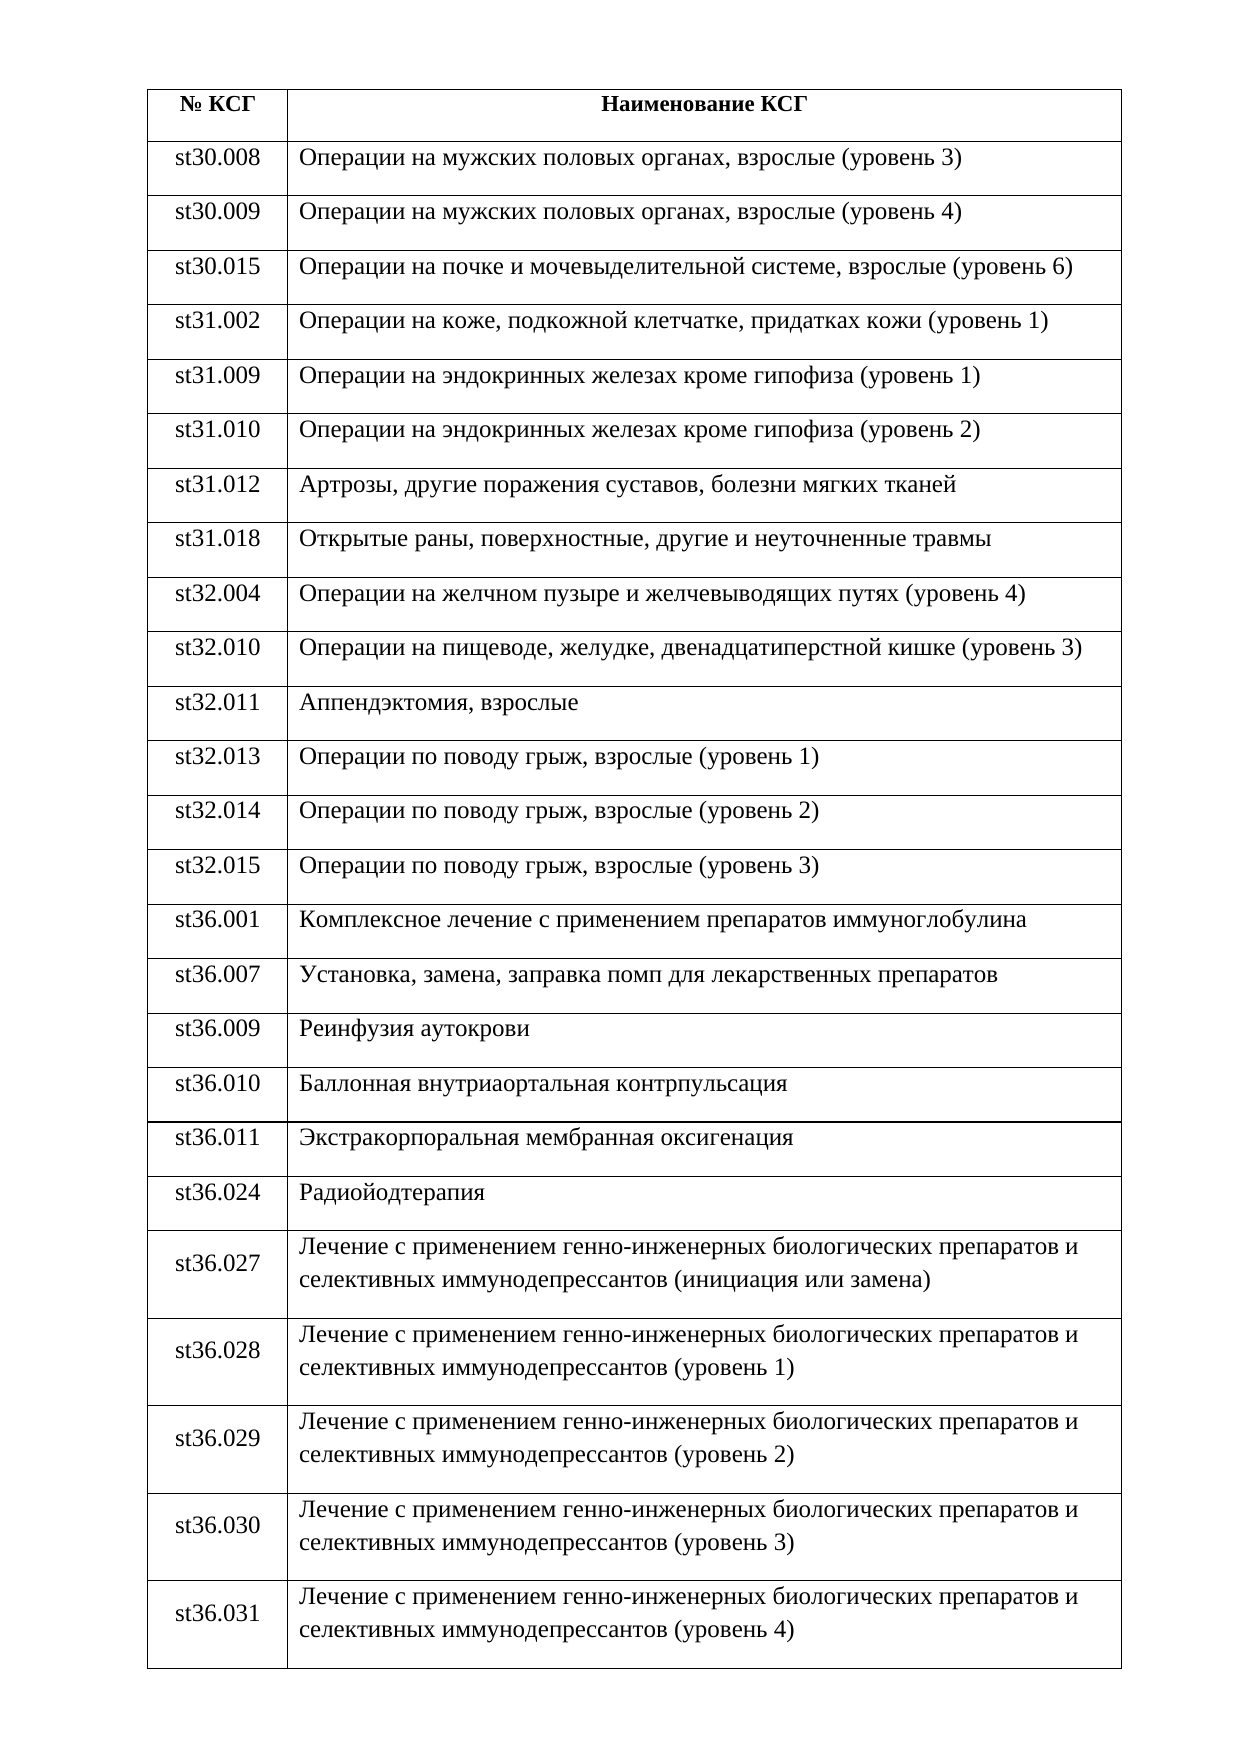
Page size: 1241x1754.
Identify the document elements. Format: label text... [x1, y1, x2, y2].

table_cell st36.010 [148, 1068, 287, 1121]
table_cell Операции на мужских половых органах, взрослые (уровень 3) [288, 142, 1121, 195]
table_cell st32.014 [148, 796, 287, 849]
table_cell st36.007 [148, 959, 287, 1012]
table_cell st32.010 [148, 632, 287, 686]
table_cell st32.015 [148, 850, 287, 903]
table_cell Реинфузия аутокрови [288, 1014, 1121, 1067]
table_cell st36.027 [148, 1231, 287, 1318]
table_cell Экстракорпоральная мембранная оксигенация [288, 1123, 1121, 1176]
table_cell Операции на почке и мочевыделительной системе, взрослые (уровень 6) [288, 251, 1121, 304]
table_cell st31.010 [148, 414, 287, 468]
table_cell st31.012 [148, 469, 287, 522]
table_cell st30.009 [148, 196, 287, 250]
table_cell Операции на желчном пузыре и желчевыводящих путях (уровень 4) [288, 578, 1121, 631]
table_cell st36.009 [148, 1014, 287, 1067]
table_cell Артрозы, другие поражения суставов, болезни мягких тканей [288, 469, 1121, 522]
table_cell Операции по поводу грыж, взрослые (уровень 3) [288, 850, 1121, 903]
table_cell Операции на пищеводе, желудке, двенадцатиперстной кишке (уровень 3) [288, 632, 1121, 686]
table_cell Операции по поводу грыж, взрослые (уровень 1) [288, 741, 1121, 794]
table_cell Операции на коже, подкожной клетчатке, придатках кожи (уровень 1) [288, 305, 1121, 359]
table_cell Лечение с применением генно-инженерных биологических препаратов и селективных иммунодепрессантов (уровень 4) [288, 1581, 1121, 1668]
table_cell Операции на мужских половых органах, взрослые (уровень 4) [288, 196, 1121, 250]
table_cell st32.004 [148, 578, 287, 631]
table_cell Баллонная внутриаортальная контрпульсация [288, 1068, 1121, 1121]
table_cell Операции на эндокринных железах кроме гипофиза (уровень 2) [288, 414, 1121, 468]
table_cell st36.011 [148, 1123, 287, 1176]
table_cell st36.029 [148, 1406, 287, 1493]
table_cell Открытые раны, поверхностные, другие и неуточненные травмы [288, 523, 1121, 577]
table_header Наименование КСГ [288, 90, 1121, 141]
table_cell Лечение с применением генно-инженерных биологических препаратов и селективных иммунодепрессантов (уровень 1) [288, 1319, 1121, 1405]
table_cell Комплексное лечение с применением препаратов иммуноглобулина [288, 905, 1121, 958]
table_cell st30.008 [148, 142, 287, 195]
table_cell Лечение с применением генно-инженерных биологических препаратов и селективных иммунодепрессантов (уровень 2) [288, 1406, 1121, 1493]
table_cell Операции на эндокринных железах кроме гипофиза (уровень 1) [288, 360, 1121, 413]
table_cell Операции по поводу грыж, взрослые (уровень 2) [288, 796, 1121, 849]
table_header № КСГ [148, 90, 287, 141]
table_cell st30.015 [148, 251, 287, 304]
table_cell st31.002 [148, 305, 287, 359]
table_cell st32.013 [148, 741, 287, 794]
table_cell st31.018 [148, 523, 287, 577]
table_cell st36.001 [148, 905, 287, 958]
table_cell Лечение с применением генно-инженерных биологических препаратов и селективных иммунодепрессантов (инициация или замена) [288, 1231, 1121, 1318]
table_cell Радиойодтерапия [288, 1177, 1121, 1230]
table_cell Установка, замена, заправка помп для лекарственных препаратов [288, 959, 1121, 1012]
table_cell Аппендэктомия, взрослые [288, 687, 1121, 740]
table_cell st36.030 [148, 1494, 287, 1580]
table_cell st36.028 [148, 1319, 287, 1405]
table_cell Лечение с применением генно-инженерных биологических препаратов и селективных иммунодепрессантов (уровень 3) [288, 1494, 1121, 1580]
table_cell st36.031 [148, 1581, 287, 1668]
table_cell st31.009 [148, 360, 287, 413]
table_cell st32.011 [148, 687, 287, 740]
table_cell st36.024 [148, 1177, 287, 1230]
